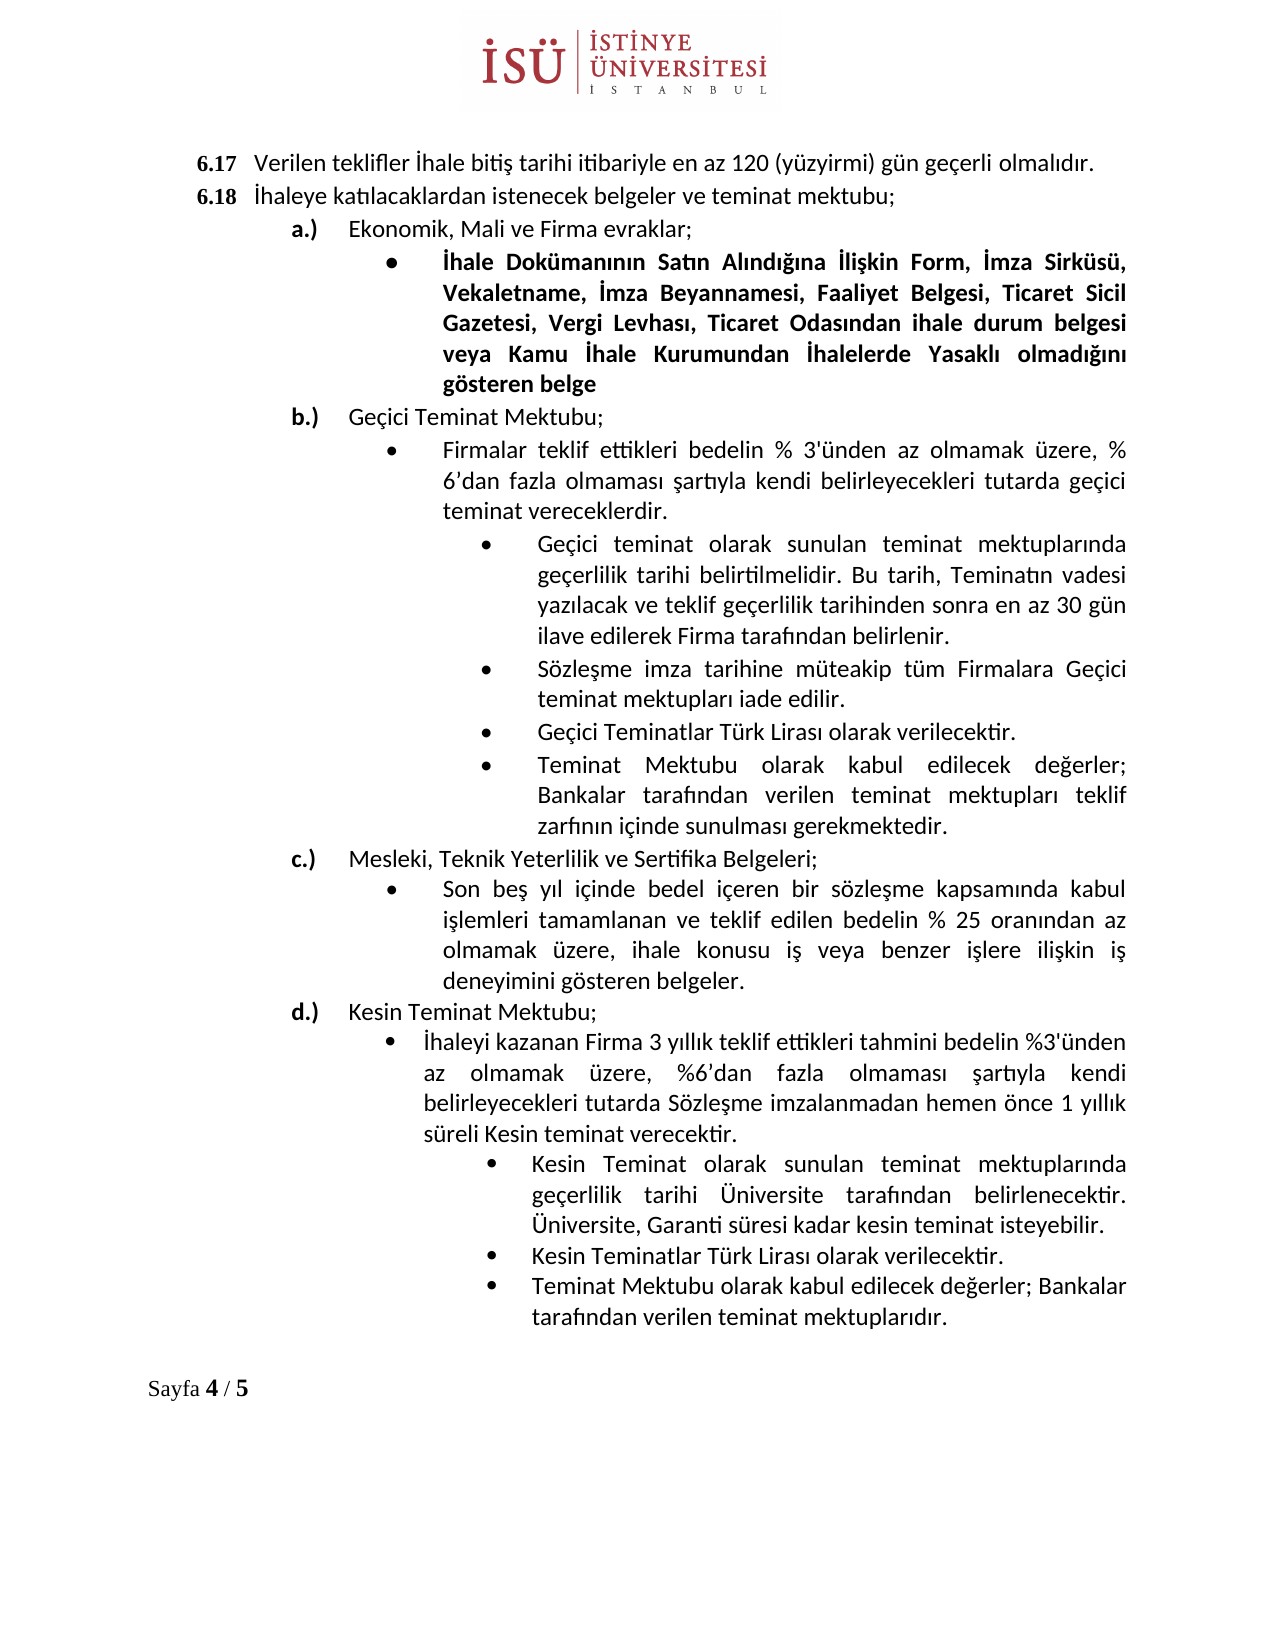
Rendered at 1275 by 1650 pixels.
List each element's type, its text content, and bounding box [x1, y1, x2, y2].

list Kesin Teminat olarak sunulan teminat mektuplarında geçerlilik tarihi Üniversite tarafından belirlenecektir. Üniversite, Garanti süresi kadar kesin teminat isteyebilir. [487, 1148, 1127, 1240]
list Mesleki, Teknik Yeterlilik ve Sertifika Belgeleri; [291, 843, 1127, 873]
list Son beş yıl içinde bedel içeren bir sözleşme kapsamında kabul işlemleri tamamlanan ve teklif edilen bedelin % 25 oranından az olmamak üzere, ihale konusu iş veya benzer işlere ilişkin iş deneyimini gösteren belgeler. [385, 873, 1127, 996]
list İhale Dokümanının Satın Alındığına İlişkin Form, İmza Sirküsü, Vekaletname, İmza Beyannamesi, Faaliyet Belgesi, Ticaret Sicil Gazetesi, Vergi Levhası, Ticaret Odasından ihale durum belgesi veya Kamu İhale Kurumundan İhalelerde Yasaklı olmadığını gösteren belge [385, 246, 1127, 399]
list Geçici Teminat Mektubu; [291, 401, 1127, 432]
list Teminat Mektubu olarak kabul edilecek değerler; Bankalar tarafından verilen teminat mektuplarıdır. [487, 1270, 1127, 1331]
list Firmalar teklif ettikleri bedelin % 3'ünden az olmamak üzere, % 6’dan fazla olmaması şartıyla kendi belirleyecekleri tutarda geçici teminat vereceklerdir. [385, 434, 1127, 526]
list Sözleşme imza tarihine müteakip tüm Firmalara Geçici teminat mektupları iade edilir. [480, 653, 1127, 714]
list Geçici teminat olarak sunulan teminat mektuplarında geçerlilik tarihi belirtilmelidir. Bu tarih, Teminatın vadesi yazılacak ve teklif geçerlilik tarihinden sonra en az 30 gün ilave edilerek Firma tarafından belirlenir. [480, 528, 1127, 650]
list Geçici Teminatlar Türk Lirası olarak verilecektir. [480, 716, 1127, 747]
list Teminat Mektubu olarak kabul edilecek değerler; Bankalar tarafından verilen teminat mektupları teklif zarfının içinde sunulması gerekmektedir. [480, 749, 1127, 841]
list Kesin Teminatlar Türk Lirası olarak verilecektir. [487, 1240, 1127, 1270]
picture [459, 9, 782, 113]
list Ekonomik, Mali ve Firma evraklar; [291, 213, 1127, 244]
list İhaleyi kazanan Firma 3 yıllık teklif ettikleri tahmini bedelin %3'ünden az olmamak üzere, %6’dan fazla olmaması şartıyla kendi belirleyecekleri tutarda Sözleşme imzalanmadan hemen önce 1 yıllık süreli Kesin teminat verecektir. [386, 1026, 1127, 1148]
list Verilen teklifler İhale bitiş tarihi itibariyle en az 120 (yüzyirmi) gün geçerli olmalıdır. [197, 148, 1127, 178]
list Kesin Teminat Mektubu; [291, 996, 1127, 1026]
list İhaleye katılacaklardan istenecek belgeler ve teminat mektubu; [197, 181, 1127, 211]
